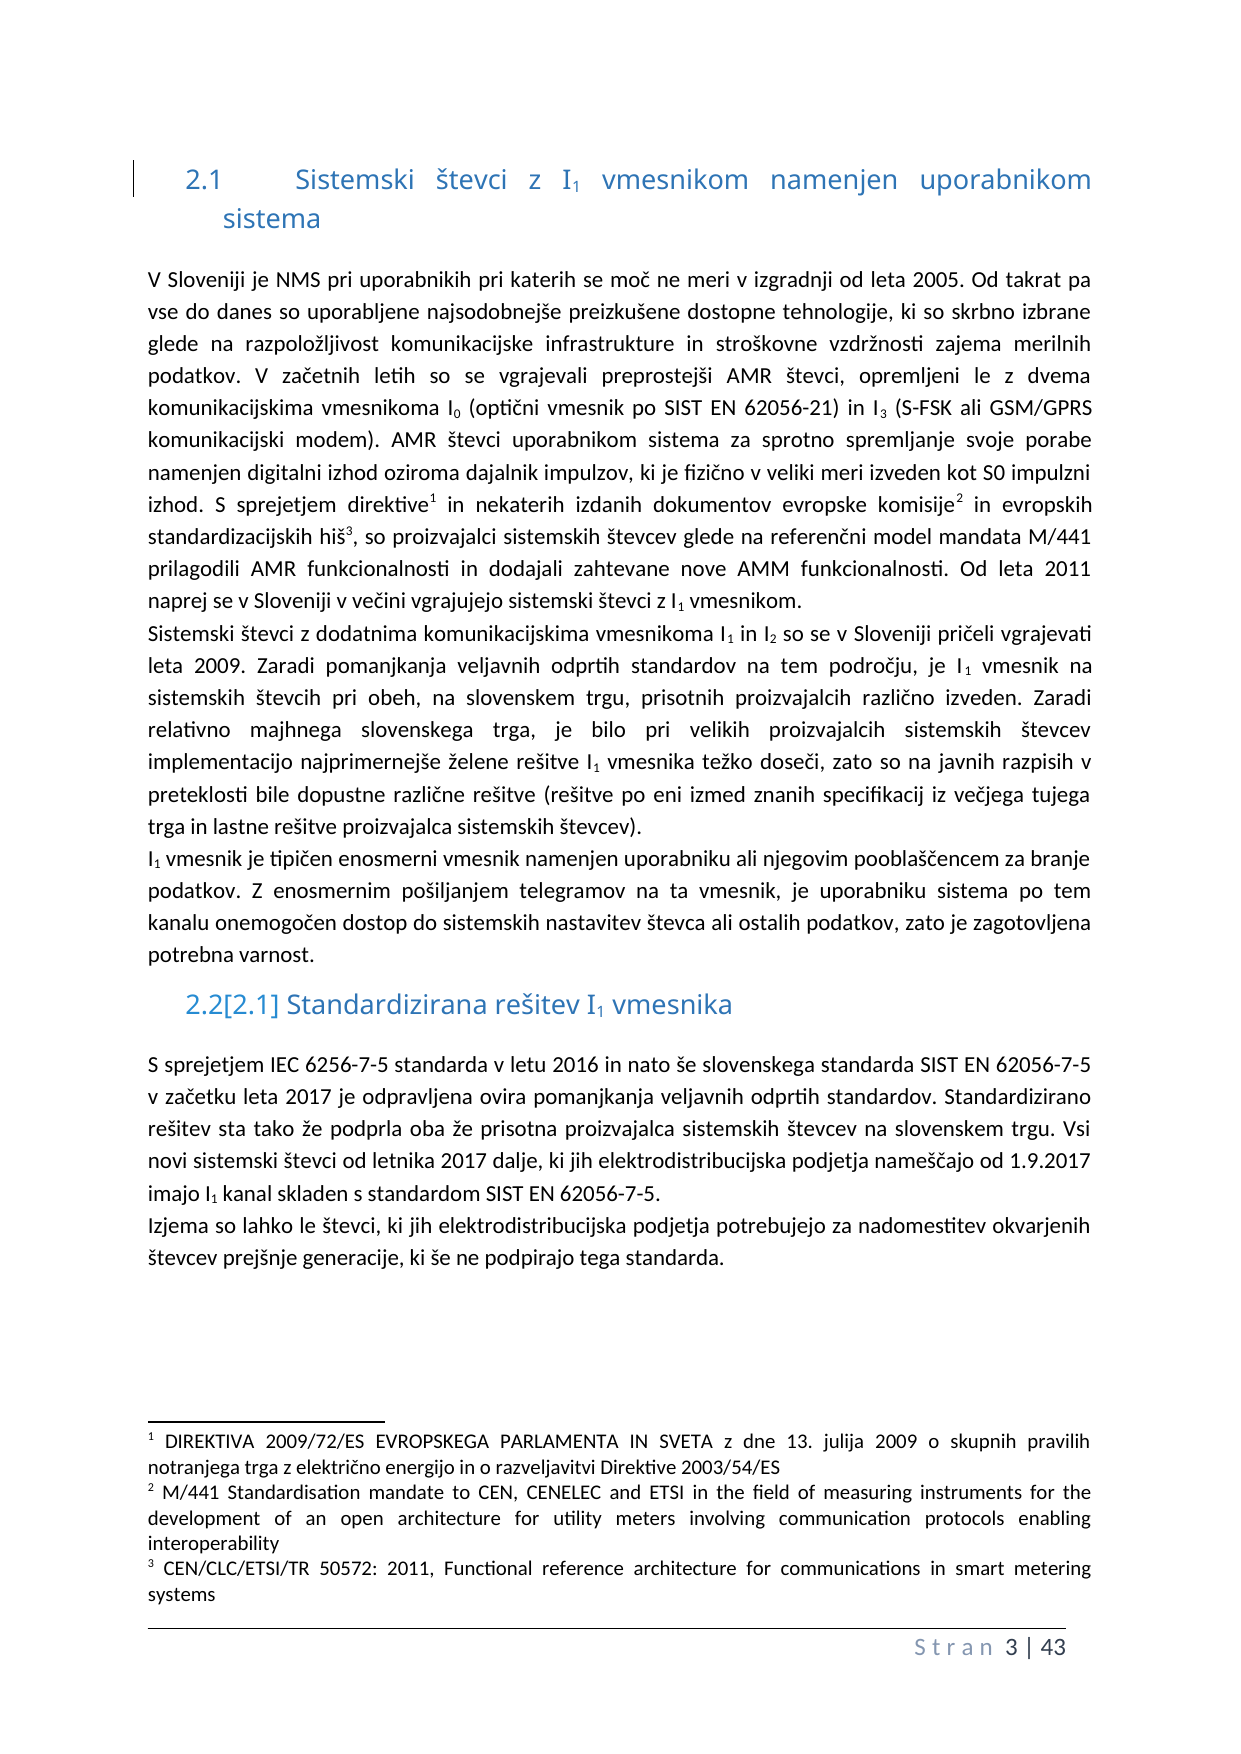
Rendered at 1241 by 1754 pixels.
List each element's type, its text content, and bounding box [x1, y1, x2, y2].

text I1 vmesnik je tipičen enosmerni vmesnik namenjen uporabniku ali njegovim pooblaščencem za branje podatkov. Z enosmernim pošiljanjem telegramov na ta vmesnik, je uporabniku sistema po tem kanalu onemogočen dostop do sistemskih nastavitev števca ali ostalih podatkov, zato je zagotovljena potrebna varnost. [148, 844, 1093, 969]
text Sistemski števci z dodatnima komunikacijskima vmesnikoma I1 in I2 so se v Sloveniji pričeli vgrajevati leta 2009. Zaradi pomanjkanja veljavnih odprtih standardov na tem področju, je I1 vmesnik na sistemskih števcih pri obeh, na slovenskem trgu, prisotnih proizvajalcih različno izveden. Zaradi relativno majhnega slovenskega trga, je bilo pri velikih proizvajalcih sistemskih števcev implementacijo najprimernejše želene rešitve I1 vmesnika težko doseči, zato so na javnih razpisih v preteklosti bile dopustne različne rešitve (rešitve po eni izmed znanih specifikacij iz večjega tujega trga in lastne rešitve proizvajalca sistemskih števcev). [148, 619, 1093, 840]
text S sprejetjem IEC 6256-7-5 standarda v letu 2016 in nato še slovenskega standarda SIST EN 62056-7-5 v začetku leta 2017 je odpravljena ovira pomanjkanja veljavnih odprtih standardov. Standardizirano rešitev sta tako že podprla oba že prisotna proizvajalca sistemskih števcev na slovenskem trgu. Vsi novi sistemski števci od letnika 2017 dalje, ki jih elektrodistribucijska podjetja nameščajo od 1.9.2017 imajo I1 kanal skladen s standardom SIST EN 62056-7-5. [148, 1050, 1093, 1207]
subtitle Sistemski števci z I1 vmesnikom namenjen uporabnikom sistema [185, 160, 1093, 237]
subtitle Standardizirana rešitev I1 vmesnika [185, 985, 1093, 1022]
text V Sloveniji je NMS pri uporabnikih pri katerih se moč ne meri v izgradnji od leta 2005. Od takrat pa vse do danes so uporabljene najsodobnejše preizkušene dostopne tehnologije, ki so skrbno izbrane glede na razpoložljivost komunikacijske infrastrukture in stroškovne vzdržnosti zajema merilnih podatkov. V začetnih letih so se vgrajevali preprostejši AMR števci, opremljeni le z dvema komunikacijskima vmesnikoma I0 (optični vmesnik po SIST EN 62056-21) in I3 (S-FSK ali GSM/GPRS komunikacijski modem). AMR števci uporabnikom sistema za sprotno spremljanje svoje porabe namenjen digitalni izhod oziroma dajalnik impulzov, ki je fizično v veliki meri izveden kot S0 impulzni izhod. S sprejetjem direktive in nekaterih izdanih dokumentov evropske komisije in evropskih standardizacijskih hiš, so proizvajalci sistemskih števcev glede na referenčni model mandata M/441 prilagodili AMR funkcionalnosti in dodajali zahtevane nove AMM funkcionalnosti. Od leta 2011 naprej se v Sloveniji v večini vgrajujejo sistemski števci z I1 vmesnikom. [148, 265, 1093, 614]
text Izjema so lahko le števci, ki jih elektrodistribucijska podjetja potrebujejo za nadomestitev okvarjenih števcev prejšnje generacije, ki še ne podpirajo tega standarda. [148, 1211, 1093, 1271]
